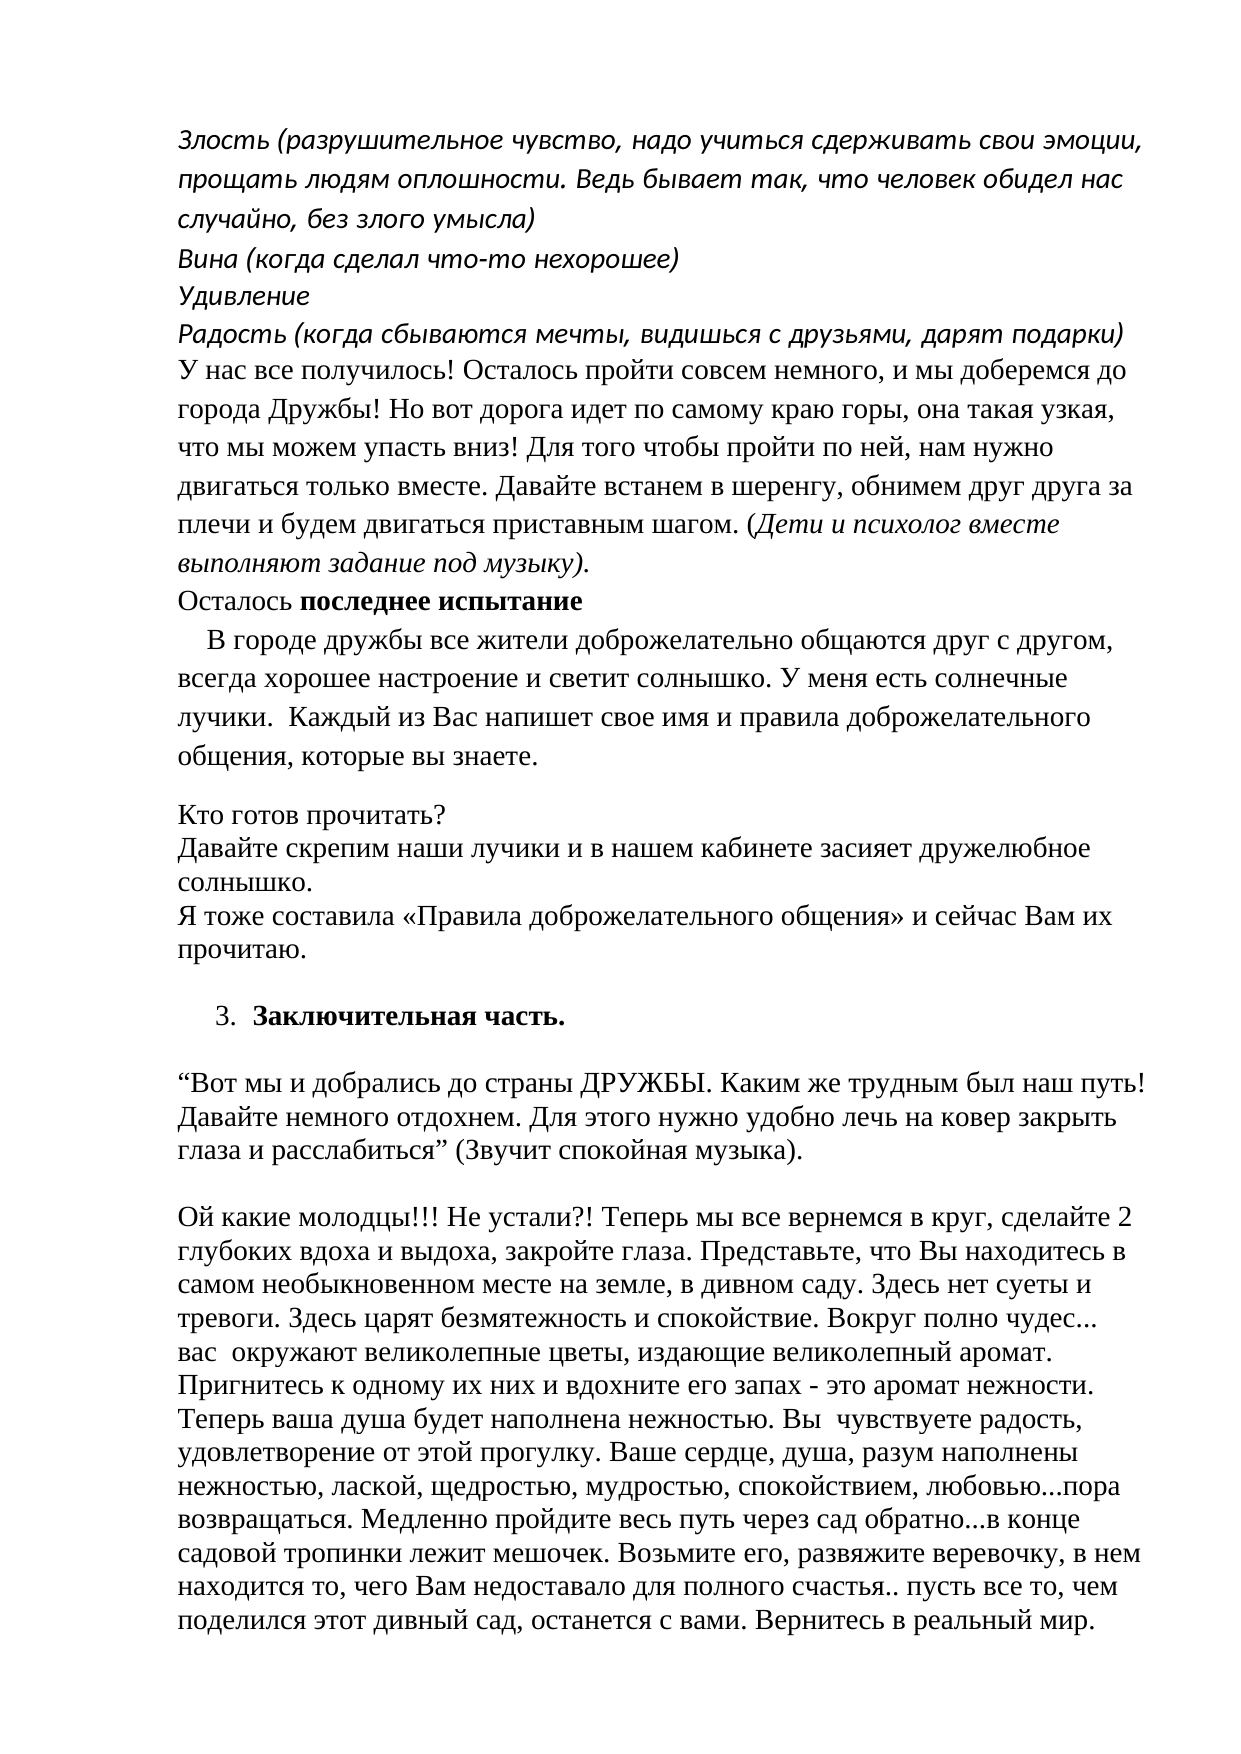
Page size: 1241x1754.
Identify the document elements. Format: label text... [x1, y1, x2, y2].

text Осталось последнее испытание [177, 583, 1152, 617]
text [177, 1199, 1152, 1636]
text В городе дружбы все жители доброжелательно общаются друг с другом, всегда хорошее настроение и светит солнышко. У меня есть солнечные лучики. Каждый из Вас напишет свое имя и правила доброжелательного общения, которые вы знаете. [177, 622, 1152, 771]
text Удивление [177, 277, 1152, 312]
text Вина (когда сделал что-то нехорошее) [177, 237, 1152, 277]
text У нас все получилось! Осталось пройти совсем немного, и мы доберемся до города Дружбы! Но вот дорога идет по самому краю горы, она такая узкая, что мы можем упасть вниз! Для того чтобы пройти по ней, нам нужно двигаться только вместе. Давайте встанем в шеренгу, обнимем друг друга за плечи и будем двигаться приставным шагом. (Дети и психолог вместе выполняют задание под музыку). [177, 352, 1152, 578]
text Кто готов прочитать? [177, 797, 1152, 831]
text Радость (когда сбываются мечты, видишься с друзьями, дарят подарки) [177, 312, 1152, 352]
text Я тоже составила «Правила доброжелательного общения» и сейчас Вам их прочитаю. [177, 898, 1152, 965]
text Злость (разрушительное чувство, надо учиться сдерживать свои эмоции, прощать людям оплошности. Ведь бывает так, что человек обидел нас случайно, без злого умысла) [177, 118, 1152, 237]
list Заключительная часть. [215, 998, 1152, 1032]
text Давайте скрепим наши лучики и в нашем кабинете засияет дружелюбное солнышко. [177, 831, 1152, 898]
text “Вот мы и добрались до страны ДРУЖБЫ. Каким же трудным был наш путь! Давайте немного отдохнем. Для этого нужно удобно лечь на ковер закрыть глаза и расслабиться” (Звучит спокойная музыка). [177, 1065, 1152, 1166]
